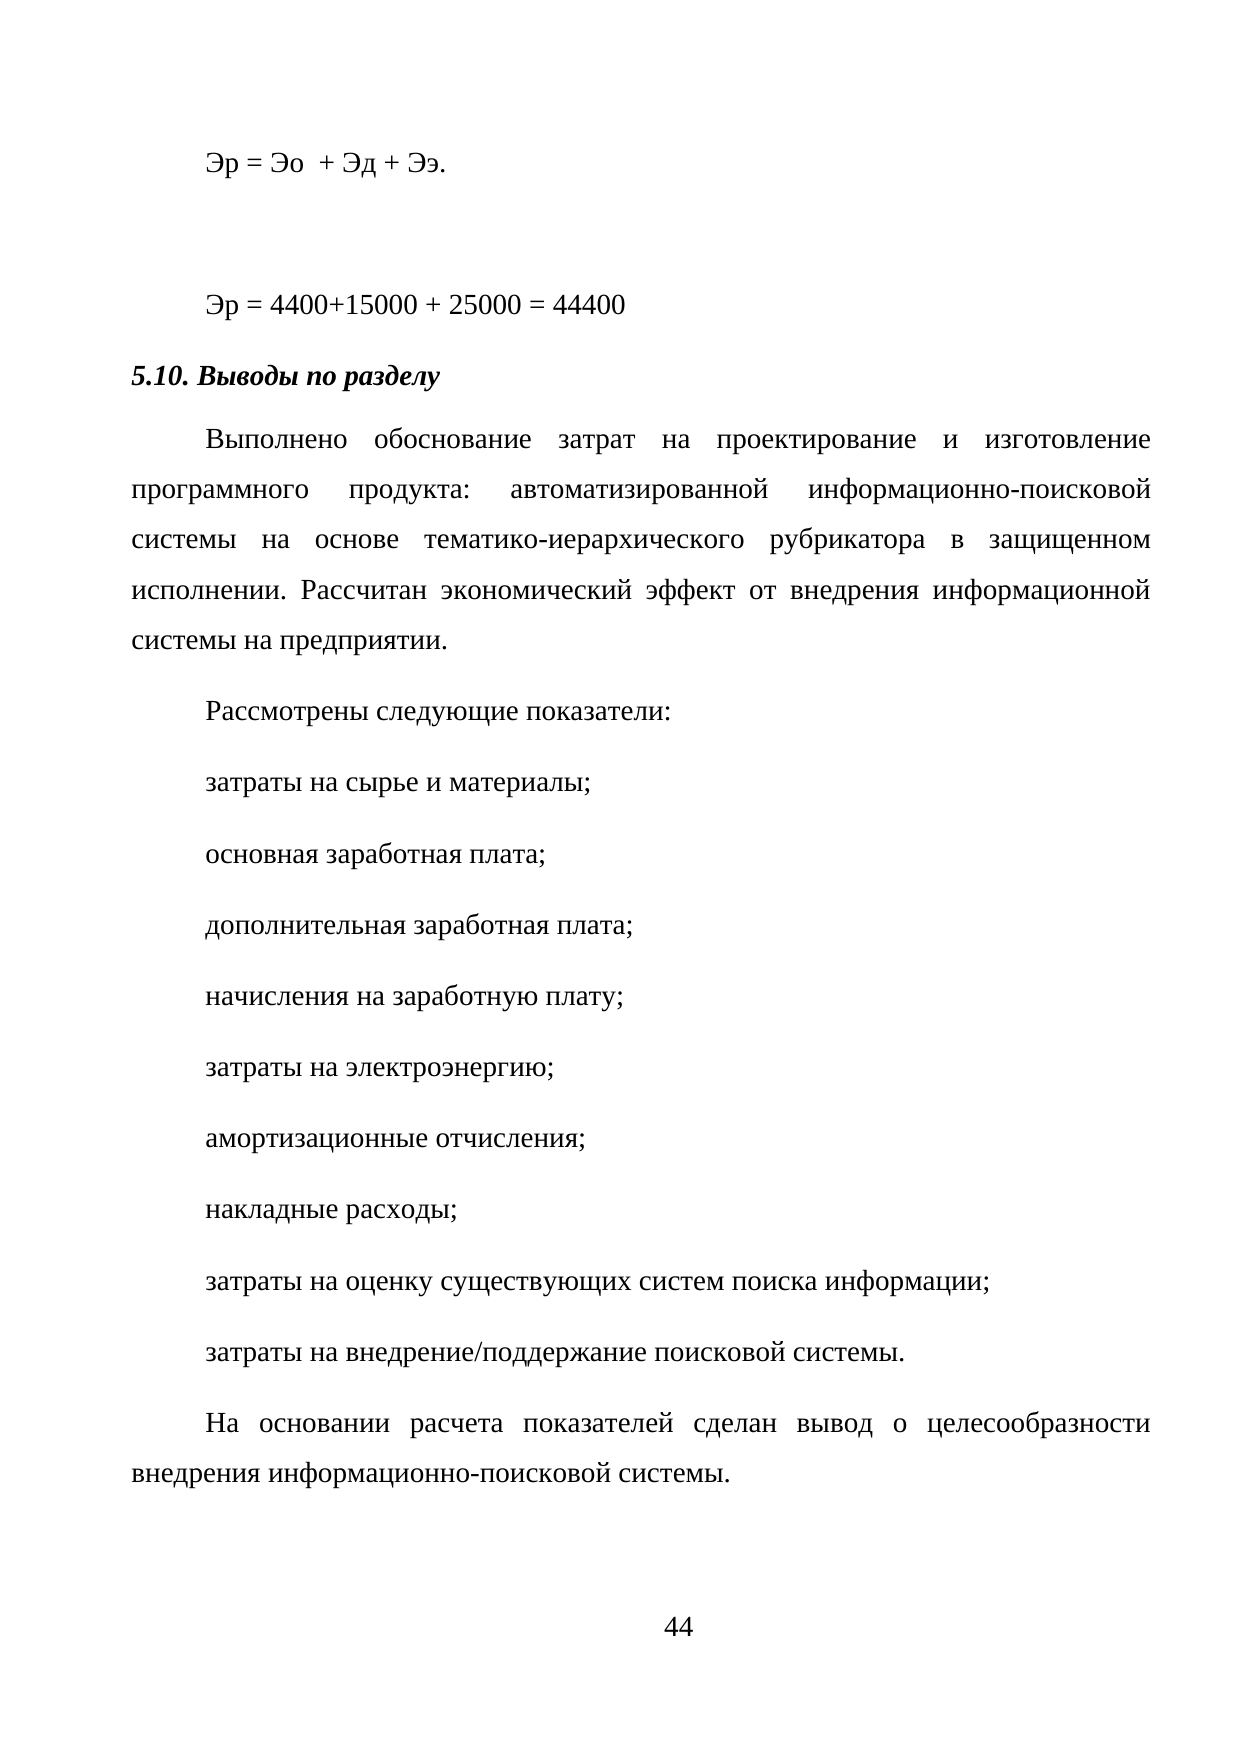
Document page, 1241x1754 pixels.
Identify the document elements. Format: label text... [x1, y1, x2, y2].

text дополнительная заработная плата; [131, 907, 1152, 940]
text Выполнено обоснование затрат на проектирование и изготовление программного продукта: автоматизированной информационно-поисковой системы на основе тематико-иерархического рубрикатора в защищенном исполнении. Рассчитан экономический эффект от внедрения информационной системы на предприятии. [131, 421, 1152, 656]
text На основании расчета показателей сделан вывод о целесообразности внедрения информационно-поисковой системы. [131, 1405, 1152, 1489]
text затраты на электроэнергию; [131, 1049, 1152, 1083]
text затраты на оценку существующих систем поиска информации; [131, 1263, 1152, 1296]
text Рассмотрены следующие показатели: [131, 693, 1152, 727]
text Эр = 4400+15000 + 25000 = 44400 [131, 287, 1152, 321]
text начисления на заработную плату; [131, 978, 1152, 1012]
text затраты на внедрение/поддержание поисковой системы. [131, 1334, 1152, 1367]
subtitle 5.10. Выводы по разделу [131, 358, 1152, 392]
text накладные расходы; [131, 1191, 1152, 1225]
text амортизационные отчисления; [131, 1120, 1152, 1154]
text затраты на сырье и материалы; [131, 764, 1152, 798]
text основная заработная плата; [131, 836, 1152, 869]
text Эр = Эо + Эд + Ээ. [131, 145, 1152, 178]
